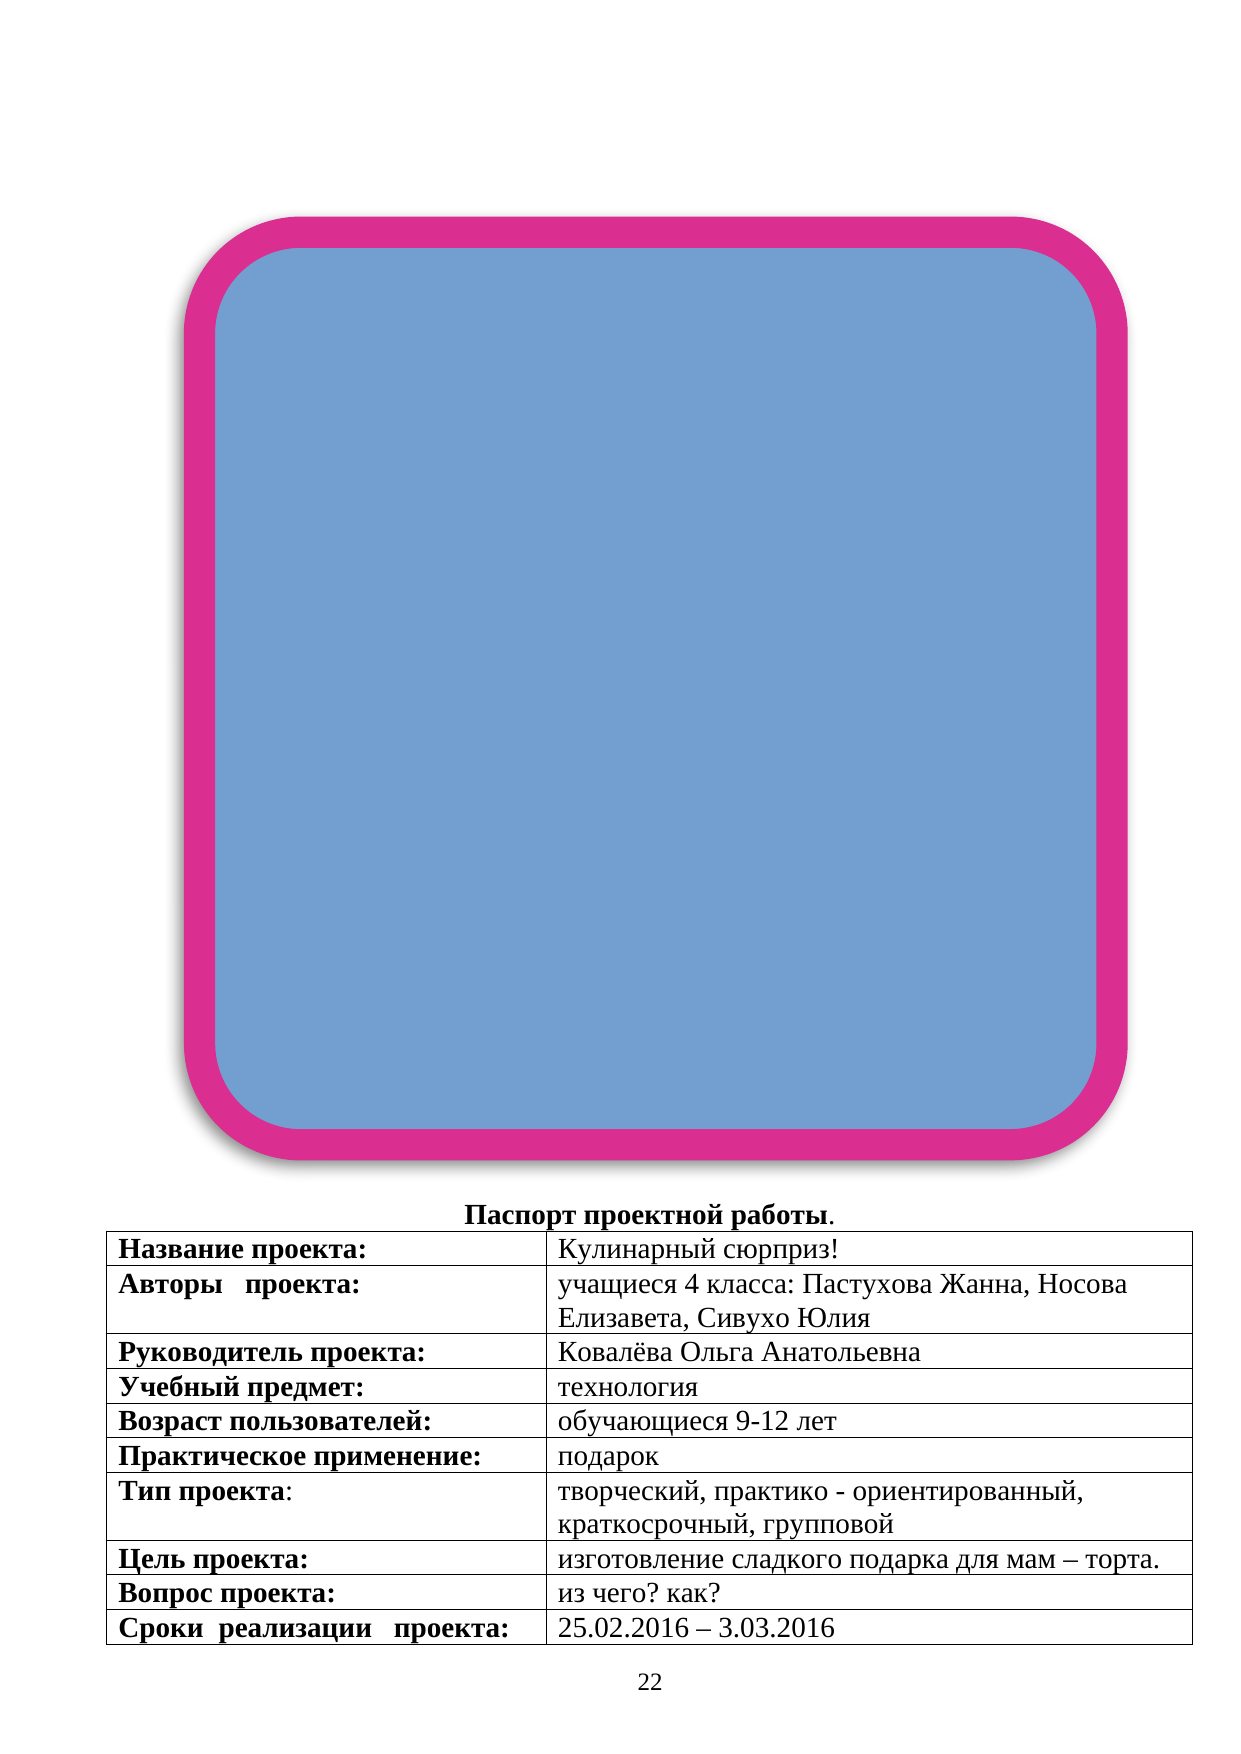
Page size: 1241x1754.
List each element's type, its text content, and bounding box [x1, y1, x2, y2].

table_cell Вопрос проекта: [107, 1575, 546, 1609]
table_cell подарок [547, 1438, 1192, 1472]
table_cell из чего? как? [547, 1575, 1192, 1609]
table_cell технология [547, 1369, 1192, 1402]
table_cell творческий, практико - ориентированный, краткосрочный, групповой [547, 1473, 1192, 1540]
table_cell Учебный предмет: [107, 1369, 546, 1402]
table_cell Цель проекта: [107, 1541, 546, 1574]
table_cell Авторы проекта: [107, 1266, 546, 1333]
table_cell Возраст пользователей: [107, 1404, 546, 1437]
table_cell обучающиеся 9-12 лет [547, 1404, 1192, 1437]
table_cell Ковалёва Ольга Анатольевна [547, 1334, 1192, 1368]
table_header Кулинарный сюрприз! [547, 1232, 1192, 1265]
table_cell Сроки реализации проекта: [107, 1610, 546, 1643]
table_cell учащиеся 4 класса: Пастухова Жанна, Носова Елизавета, Сивухо Юлия [547, 1266, 1192, 1333]
table_cell Руководитель проекта: [107, 1334, 546, 1368]
table_cell изготовление сладкого подарка для мам – торта. [547, 1541, 1192, 1574]
text Паспорт проектной работы. [118, 1197, 1181, 1231]
table_cell Тип проекта: [107, 1473, 546, 1540]
table_cell Практическое применение: [107, 1438, 546, 1472]
table_header Название проекта: [107, 1232, 546, 1265]
table_cell 25.02.2016 – 3.03.2016 [547, 1610, 1192, 1643]
